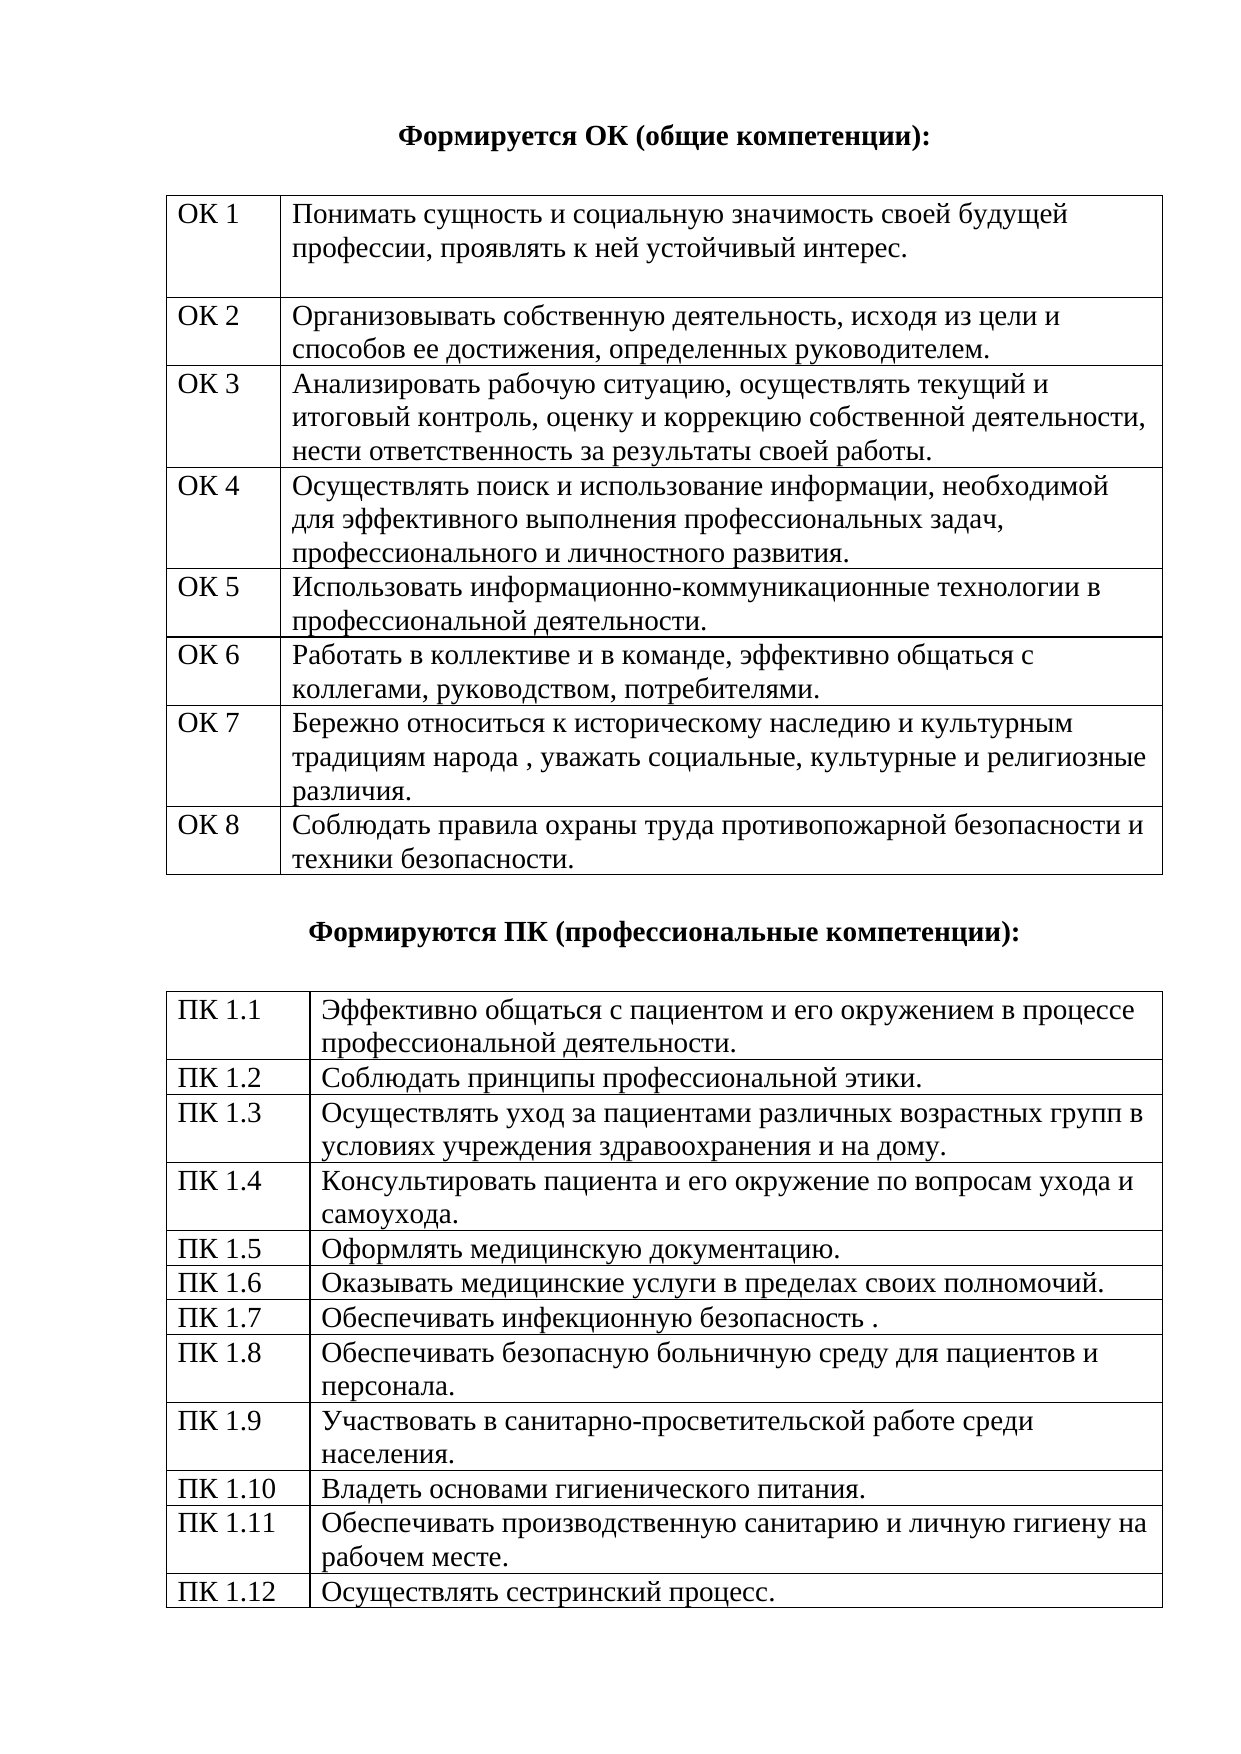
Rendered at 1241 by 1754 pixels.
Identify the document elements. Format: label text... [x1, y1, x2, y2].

table_cell ОК 3 [167, 366, 280, 467]
table_header ОК 1 [167, 196, 280, 297]
table_cell ПК 1.2 [167, 1060, 309, 1094]
table_cell ОК 5 [167, 569, 280, 636]
table_cell ПК 1.6 [167, 1266, 309, 1299]
table_cell Осуществлять уход за пациентами различных возрастных групп в условиях учреждения здравоохранения и на дому. [311, 1095, 1162, 1162]
table_cell ОК 8 [167, 807, 280, 874]
table_cell Участвовать в санитарно-просветительской работе среди населения. [311, 1403, 1162, 1470]
table_cell Осуществлять сестринский процесс. [311, 1574, 1162, 1607]
table_header Эффективно общаться с пациентом и его окружением в процессе профессиональной деятельности. [311, 992, 1162, 1059]
table_cell ПК 1.11 [167, 1506, 309, 1573]
text Формируется ОК (общие компетенции): [177, 118, 1152, 152]
table_cell ПК 1.7 [167, 1300, 309, 1334]
table_cell Обеспечивать производственную санитарию и личную гигиену на рабочем месте. [311, 1506, 1162, 1573]
table_cell ОК 4 [167, 468, 280, 568]
table_cell ПК 1.9 [167, 1403, 309, 1470]
table_cell ПК 1.5 [167, 1231, 309, 1264]
table_header ПК 1.1 [167, 992, 309, 1059]
table_cell ПК 1.8 [167, 1335, 309, 1402]
table_cell Обеспечивать инфекционную безопасность . [311, 1300, 1162, 1334]
table_cell Соблюдать правила охраны труда противопожарной безопасности и техники безопасности. [281, 807, 1162, 874]
table_cell Соблюдать принципы профессиональной этики. [311, 1060, 1162, 1094]
table_header Понимать сущность и социальную значимость своей будущей профессии, проявлять к ней устойчивый интерес. [281, 196, 1162, 297]
table_cell Обеспечивать безопасную больничную среду для пациентов и персонала. [311, 1335, 1162, 1402]
text Формируются ПК (профессиональные компетенции): [177, 914, 1152, 947]
table_cell Осуществлять поиск и использование информации, необходимой для эффективного выполнения профессиональных задач, профессионального и личностного развития. [281, 468, 1162, 568]
table_cell ОК 2 [167, 298, 280, 365]
table_cell Использовать информационно-коммуникационные технологии в профессиональной деятельности. [281, 569, 1162, 636]
table_cell ОК 6 [167, 638, 280, 704]
table_cell ОК 7 [167, 706, 280, 806]
table_cell Анализировать рабочую ситуацию, осуществлять текущий и итоговый контроль, оценку и коррекцию собственной деятельности, нести ответственность за результаты своей работы. [281, 366, 1162, 467]
table_cell ПК 1.10 [167, 1471, 309, 1504]
table_cell Работать в коллективе и в команде, эффективно общаться с коллегами, руководством, потребителями. [281, 638, 1162, 704]
table_cell Организовывать собственную деятельность, исходя из цели и способов ее достижения, определенных руководителем. [281, 298, 1162, 365]
table_cell Бережно относиться к историческому наследию и культурным традициям народа , уважать социальные, культурные и религиозные различия. [281, 706, 1162, 806]
table_cell ПК 1.4 [167, 1163, 309, 1230]
table_cell Оформлять медицинскую документацию. [311, 1231, 1162, 1264]
table_cell Консультировать пациента и его окружение по вопросам ухода и самоухода. [311, 1163, 1162, 1230]
table_cell Владеть основами гигиенического питания. [311, 1471, 1162, 1504]
table_cell ПК 1.3 [167, 1095, 309, 1162]
table_cell Оказывать медицинские услуги в пределах своих полномочий. [311, 1266, 1162, 1299]
table_cell ПК 1.12 [167, 1574, 309, 1607]
